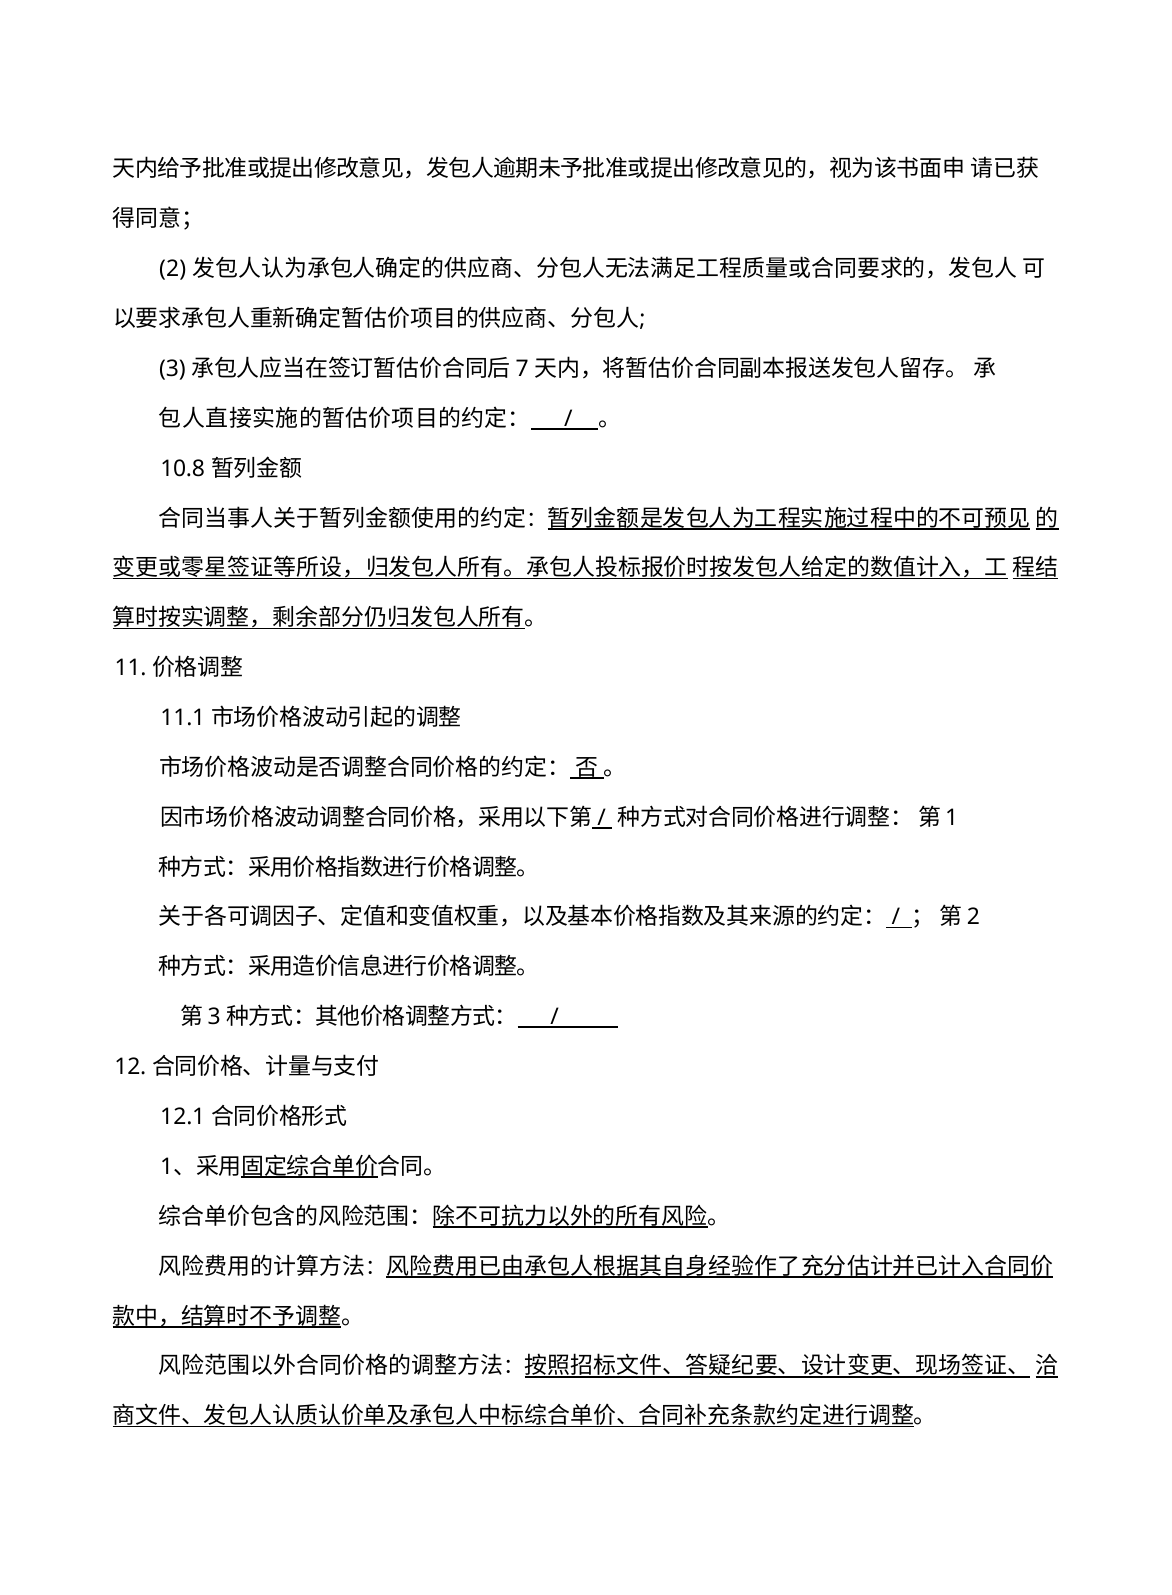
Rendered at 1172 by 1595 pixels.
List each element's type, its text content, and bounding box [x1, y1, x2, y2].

text 风险费用的计算方法：风险费用已由承包人根据其自身经验作了充分估计并已计入合同价款中，结算时不予调整。 [112, 1248, 1059, 1331]
text 风险范围以外合同价格的调整方法：按照招标文件、答疑纪要、设计变更、现场签证、 洽商文件、发包人认质认价单及承包人中标综合单价、合同补充条款约定进行调整。 [112, 1347, 1059, 1430]
text (3) 承包人应当在签订暂估价合同后 7 天内，将暂估价合同副本报送发包人留存。 承包人直接实施的暂估价项目的约定： / 。 [158, 349, 1019, 433]
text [112, 150, 1059, 233]
text 第 3 种方式：其他价格调整方式： / [180, 998, 1059, 1031]
text 合同当事人关于暂列金额使用的约定：暂列金额是发包人为工程实施过程中的不可预见 的变更或零星签证等所设，归发包人所有。承包人投标报价时按发包人给定的数值计入，工 程结算时按实调整，剩余部分仍归发包人所有。 [112, 499, 1059, 632]
text 11. 价格调整 [114, 649, 1059, 682]
text (2) 发包人认为承包人确定的供应商、分包人无法满足工程质量或合同要求的，发包人 可以要求承包人重新确定暂估价项目的供应商、分包人; [113, 249, 1059, 333]
text 12.1 合同价格形式 [160, 1098, 1059, 1131]
text 11.1 市场价格波动引起的调整 [160, 699, 1059, 732]
text 12. 合同价格、计量与支付 [114, 1048, 1059, 1081]
text 市场价格波动是否调整合同价格的约定： 否 。 [159, 749, 1059, 782]
text 因市场价格波动调整合同价格，采用以下第 / 种方式对合同价格进行调整： 第 1 种方式：采用价格指数进行价格调整。 [158, 798, 960, 882]
text 关于各可调因子、定值和变值权重，以及基本价格指数及其来源的约定： / ； 第 2 种方式：采用造价信息进行价格调整。 [158, 898, 983, 981]
text 10.8 暂列金额 [160, 449, 1059, 483]
text 1、采用固定综合单价合同。 [160, 1148, 1059, 1181]
text 综合单价包含的风险范围：除不可抗力以外的所有风险。 [158, 1198, 1059, 1231]
